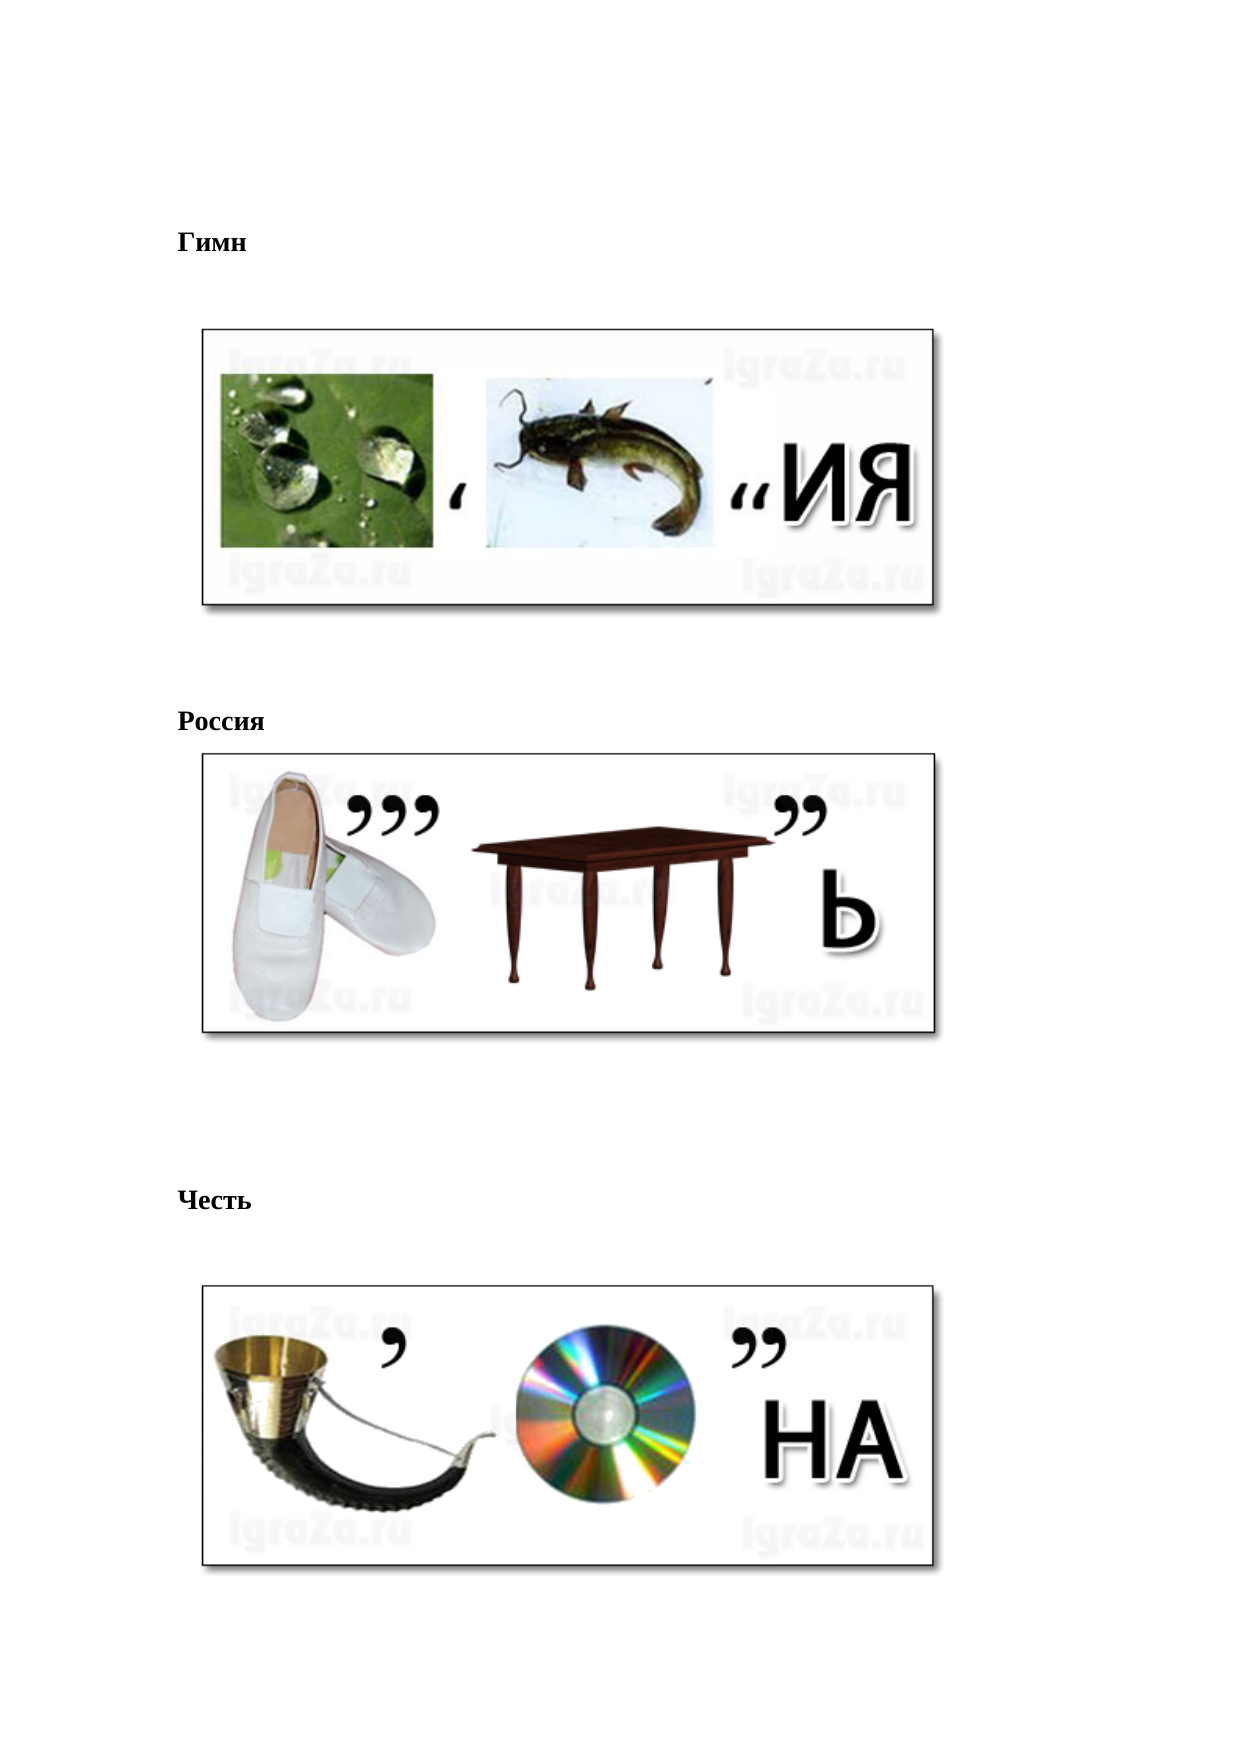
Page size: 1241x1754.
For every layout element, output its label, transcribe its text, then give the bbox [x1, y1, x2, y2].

picture [177, 736, 959, 1049]
text Честь [177, 1183, 1152, 1216]
text Россия [177, 704, 1152, 736]
text Гимн [177, 224, 1152, 257]
picture [177, 1268, 959, 1582]
picture [177, 310, 959, 623]
